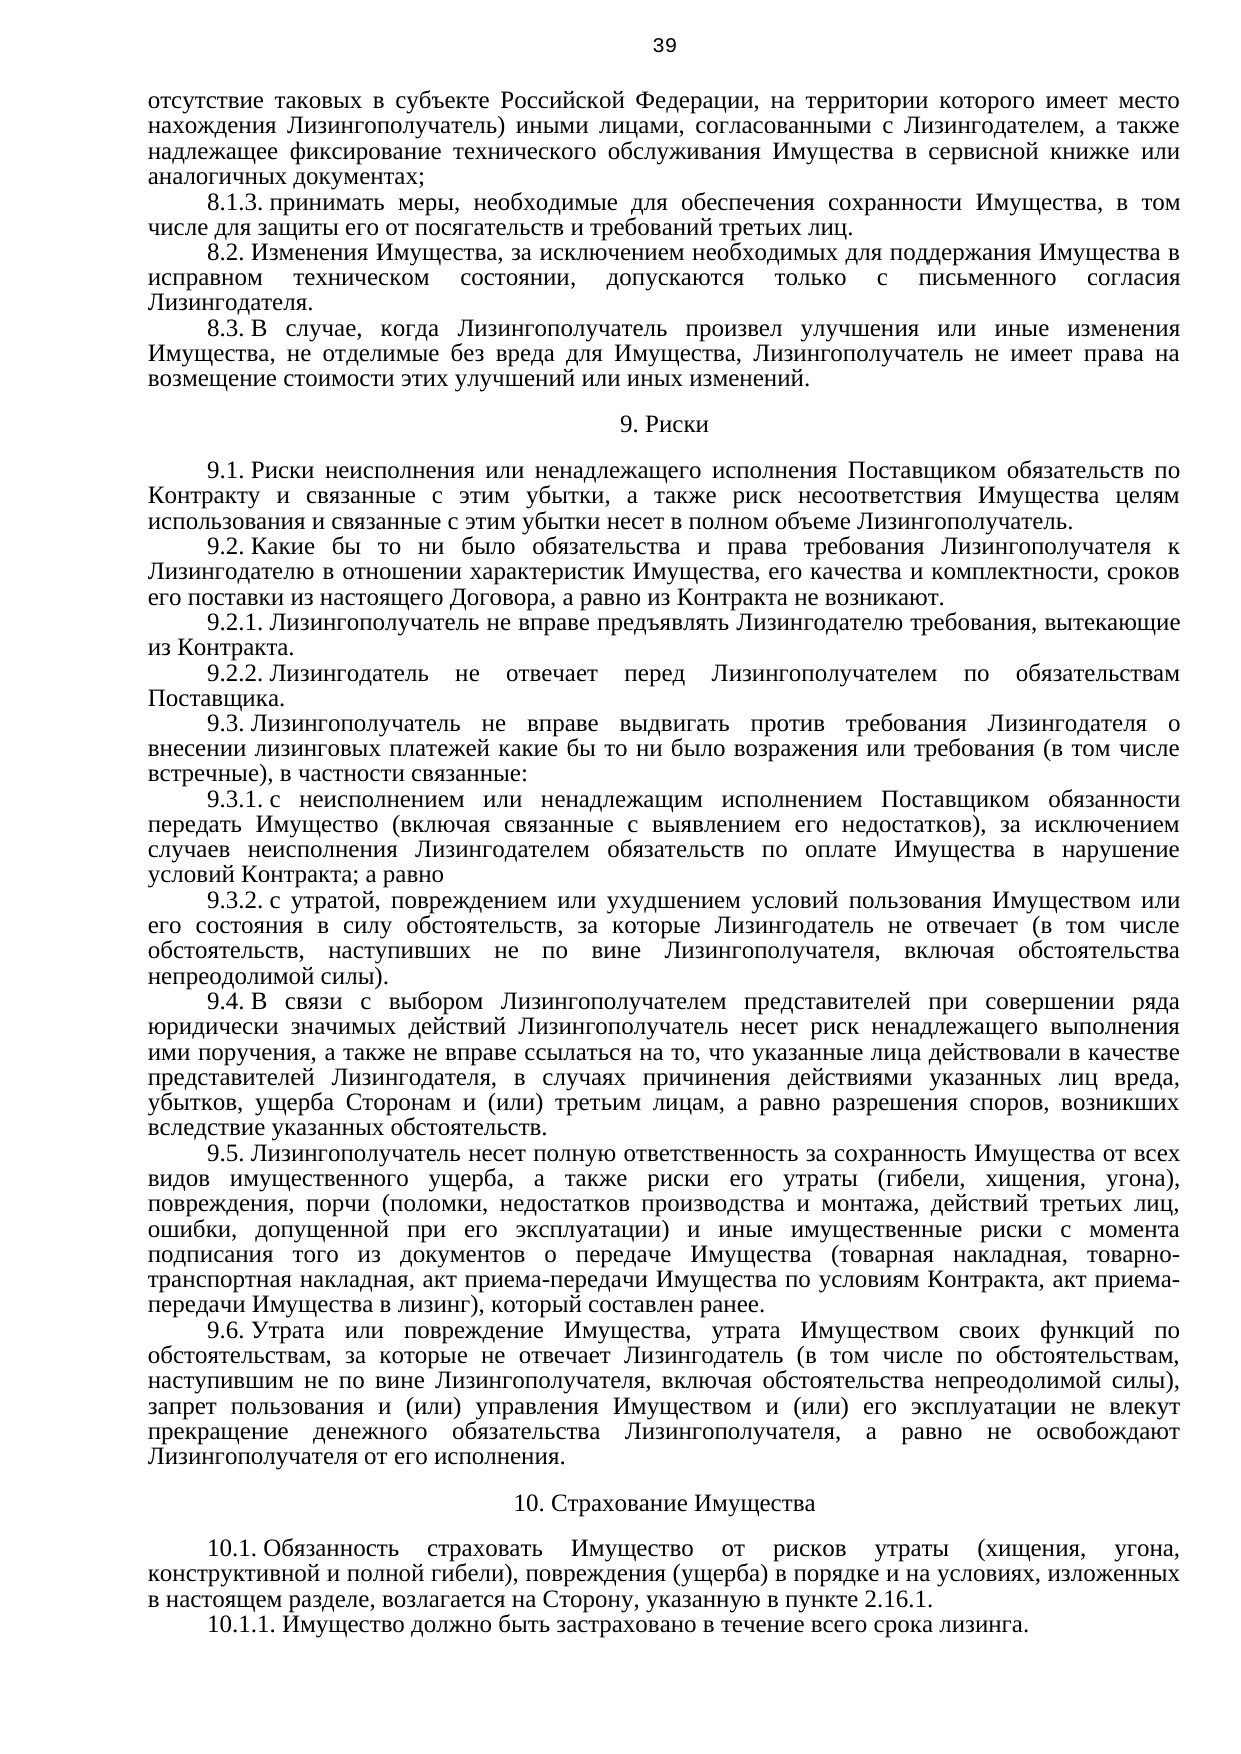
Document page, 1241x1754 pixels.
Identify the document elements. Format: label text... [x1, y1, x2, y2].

text 9.6. Утрата или повреждение Имущества, утрата Имуществом своих функций по обстоятельствам, за которые не отвечает Лизингодатель (в том числе по обстоятельствам, наступившим не по вине Лизингополучателя, включая обстоятельства непреодолимой силы), запрет пользования и (или) управления Имуществом и (или) его эксплуатации не влекут прекращение денежного обязательства Лизингополучателя, а равно не освобождают Лизингополучателя от его исполнения. [148, 1318, 1181, 1470]
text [148, 89, 1181, 190]
text 9.4. В связи с выбором Лизингополучателем представителей при совершении ряда юридически значимых действий Лизингополучатель несет риск ненадлежащего выполнения ими поручения, а также не вправе ссылаться на то, что указанные лица действовали в качестве представителей Лизингодателя, в случаях причинения действиями указанных лиц вреда, убытков, ущерба Сторонам и (или) третьим лицам, а равно разрешения споров, возникших вследствие указанных обстоятельств. [148, 989, 1181, 1141]
text 9.3.1. с неисполнением или ненадлежащим исполнением Поставщиком обязанности передать Имущество (включая связанные с выявлением его недостатков), за исключением случаев неисполнения Лизингодателем обязательств по оплате Имущества в нарушение условий Контракта; а равно [148, 787, 1181, 888]
text 9.2. Какие бы то ни было обязательства и права требования Лизингополучателя к Лизингодателю в отношении характеристик Имущества, его качества и комплектности, сроков его поставки из настоящего Договора, а равно из Контракта не возникают. [148, 534, 1181, 610]
text 9.2.1. Лизингополучатель не вправе предъявлять Лизингодателю требования, вытекающие из Контракта. [148, 610, 1181, 661]
text 9.3. Лизингополучатель не вправе выдвигать против требования Лизингодателя о внесении лизинговых платежей какие бы то ни было возражения или требования (в том числе встречные), в частности связанные: [148, 711, 1181, 787]
text 8.1.3. принимать меры, необходимые для обеспечения сохранности Имущества, в том числе для защиты его от посягательств и требований третьих лиц. [148, 190, 1181, 240]
text 8.3. В случае, когда Лизингополучатель произвел улучшения или иные изменения Имущества, не отделимые без вреда для Имущества, Лизингополучатель не имеет права на возмещение стоимости этих улучшений или иных изменений. [148, 316, 1181, 392]
text 9.1. Риски неисполнения или ненадлежащего исполнения Поставщиком обязательств по Контракту и связанные с этим убытки, а также риск несоответствия Имущества целям использования и связанные с этим убытки несет в полном объеме Лизингополучатель. [148, 459, 1181, 534]
text 10.1.1. Имущество должно быть застраховано в течение всего срока лизинга. [148, 1613, 1181, 1638]
text 10.1. Обязанность страховать Имущество от рисков утраты (хищения, угона, конструктивной и полной гибели), повреждения (ущерба) в порядке и на условиях, изложенных в настоящем разделе, возлагается на Сторону, указанную в пункте 2.16.1. [148, 1537, 1181, 1613]
text 8.2. Изменения Имущества, за исключением необходимых для поддержания Имущества в исправном техническом состоянии, допускаются только с письменного согласия Лизингодателя. [148, 240, 1181, 316]
text 9. Риски [148, 413, 1181, 438]
text 9.3.2. с утратой, повреждением или ухудшением условий пользования Имуществом или его состояния в силу обстоятельств, за которые Лизингодатель не отвечает (в том числе обстоятельств, наступивших не по вине Лизингополучателя, включая обстоятельства непреодолимой силы). [148, 888, 1181, 989]
text 9.2.2. Лизингодатель не отвечает перед Лизингополучателем по обязательствам Поставщика. [148, 661, 1181, 711]
text 10. Страхование Имущества [148, 1491, 1181, 1516]
text 9.5. Лизингополучатель несет полную ответственность за сохранность Имущества от всех видов имущественного ущерба, а также риски его утраты (гибели, хищения, угона), повреждения, порчи (поломки, недостатков производства и монтажа, действий третьих лиц, ошибки, допущенной при его эксплуатации) и иные имущественные риски с момента подписания того из документов о передаче Имущества (товарная накладная, товарно-транспортная накладная, акт приема-передачи Имущества по условиям Контракта, акт приема-передачи Имущества в лизинг), который составлен ранее. [148, 1141, 1181, 1318]
